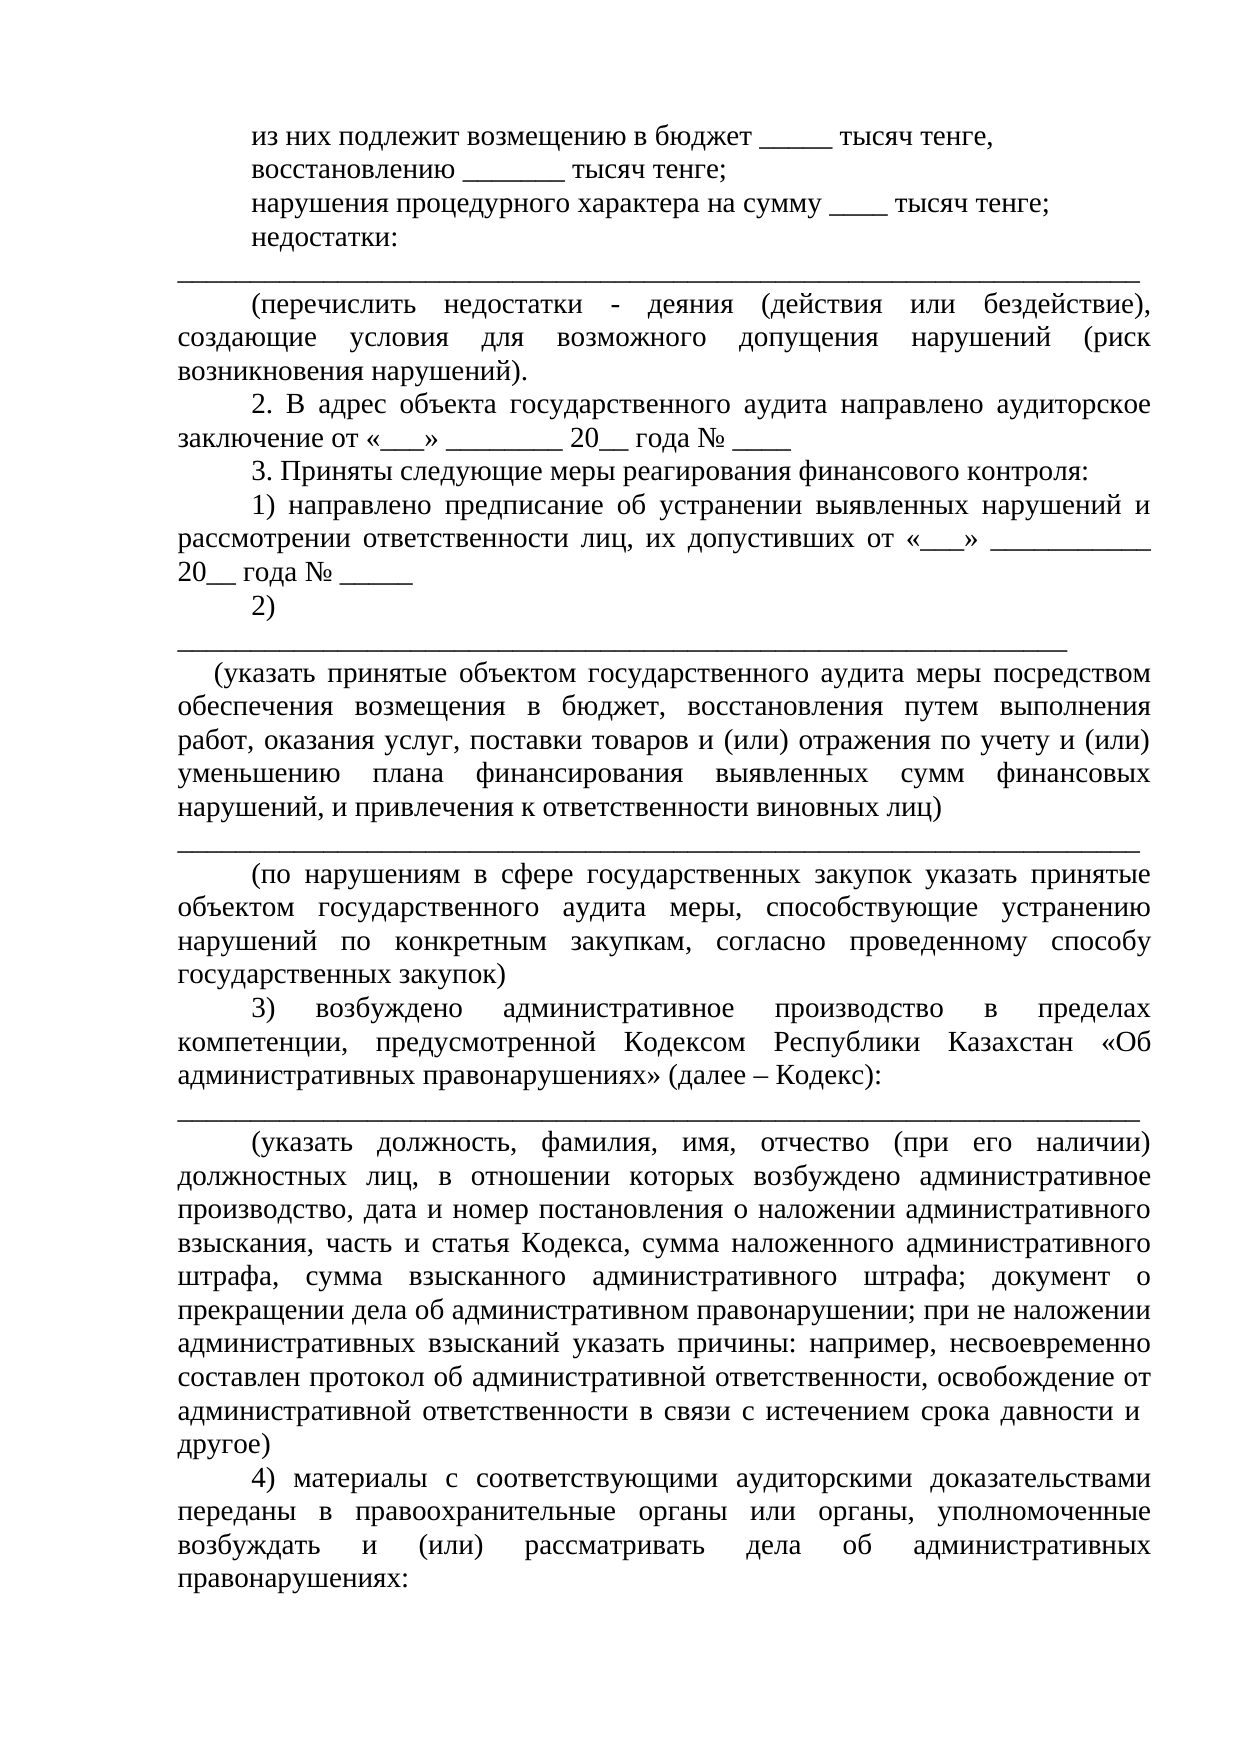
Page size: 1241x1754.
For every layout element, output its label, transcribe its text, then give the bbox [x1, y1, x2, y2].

subtitle восстановлению _______ тысяч тенге; [177, 152, 1152, 185]
subtitle __________________________________________________________________ (по нарушениям в сфере государственных закупок указать принятые объектом государственного аудита меры, способствующие устранению нарушений по конкретным закупкам, согласно проведенному способу государственных закупок) [177, 822, 1152, 990]
subtitle (указать должность, фамилия, имя, отчество (при его наличии) должностных лиц, в отношении которых возбуждено административное производство, дата и номер постановления о наложении административного взыскания, часть и статья Кодекса, сумма наложенного административного штрафа, сумма взысканного административного штрафа; документ о прекращении дела об административном правонарушении; при не наложении административных взысканий указать причины: например, несвоевременно составлен протокол об административной ответственности, освобождение от административной ответственности в связи с истечением срока давности и другое) 4) материалы с соответствующими аудиторскими доказательствами переданы в правоохранительные органы или органы, уполномоченные возбуждать и (или) рассматривать дела об административных правонарушениях: [177, 1124, 1152, 1594]
subtitle 3. Приняты следующие меры реагирования финансового контроля: [177, 453, 1152, 487]
subtitle 3) возбуждено административное производство в пределах компетенции, предусмотренной Кодексом Республики Казахстан «Об административных правонарушениях» (далее – Кодекс): [177, 990, 1152, 1091]
subtitle 2. В адрес объекта государственного аудита направлено аудиторское заключение от «___» ________ 20__ года № ____ [177, 386, 1152, 453]
subtitle __________________________________________________________________ [177, 1091, 1152, 1124]
subtitle 2) _____________________________________________________________ (указать принятые объектом государственного аудита меры посредством обеспечения возмещения в бюджет, восстановления путем выполнения работ, оказания услуг, поставки товаров и (или) отражения по учету и (или) уменьшению плана финансирования выявленных сумм финансовых нарушений, и привлечения к ответственности виновных лиц) [177, 588, 1152, 822]
subtitle из них подлежит возмещению в бюджет _____ тысяч тенге, [177, 118, 1152, 152]
subtitle нарушения процедурного характера на сумму ____ тысяч тенге; [177, 185, 1152, 219]
subtitle недостатки: __________________________________________________________________ (перечислить недостатки - деяния (действия или бездействие), создающие условия для возможного допущения нарушений (риск возникновения нарушений). [177, 219, 1152, 386]
subtitle 1) направлено предписание об устранении выявленных нарушений и рассмотрении ответственности лиц, их допустивших от «___» ___________ 20__ года № _____ [177, 487, 1152, 588]
